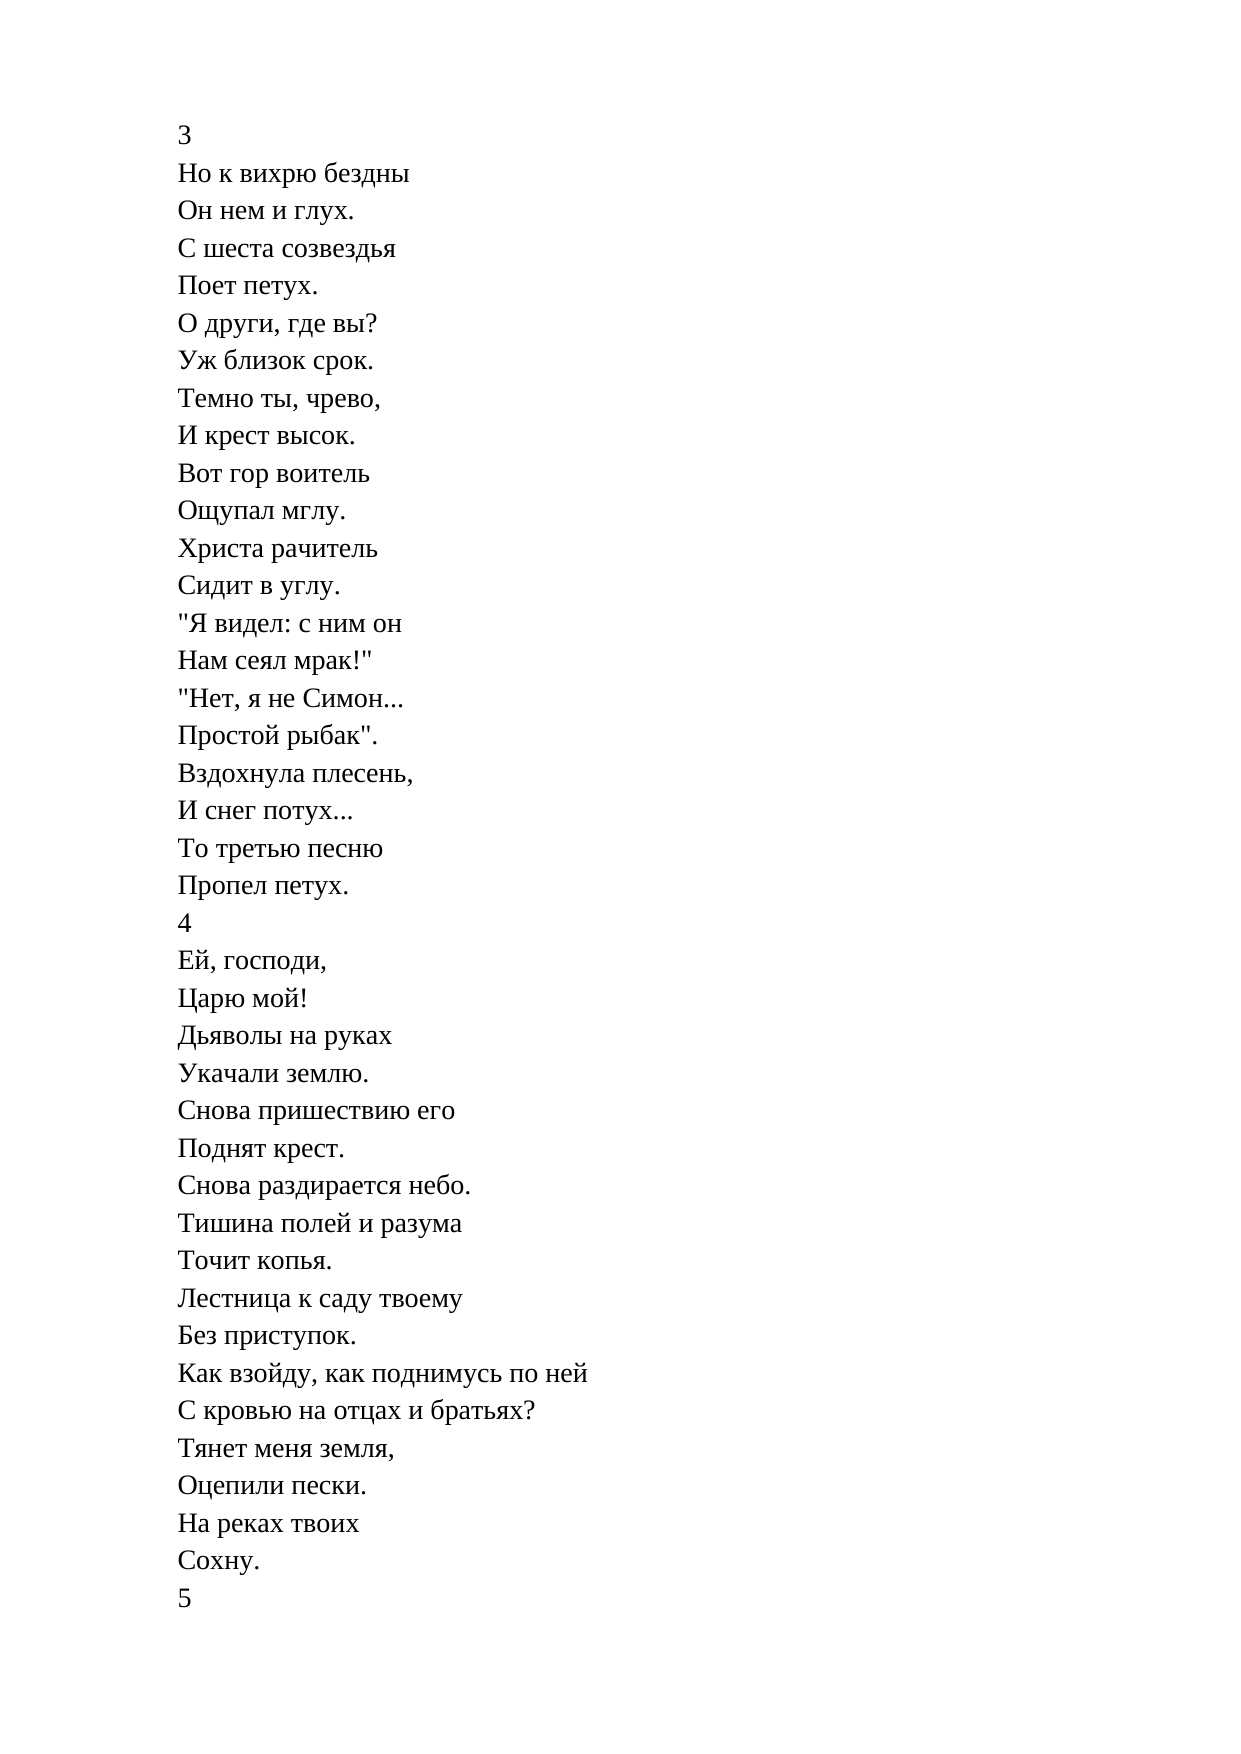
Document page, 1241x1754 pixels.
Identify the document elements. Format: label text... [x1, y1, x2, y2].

text Темно ты, чрево, [177, 381, 1152, 413]
text "Я видел: с ним он [177, 606, 1152, 638]
text Вздохнула плесень, [177, 756, 1152, 788]
text Сидит в углу. [177, 568, 1152, 601]
text И крест высок. [177, 418, 1152, 451]
text Лестница к саду твоему [177, 1281, 1152, 1313]
text "Нет, я не Симон... [177, 681, 1152, 713]
text На реках твоих [177, 1506, 1152, 1538]
text То третью песню [177, 831, 1152, 863]
text 3 [177, 118, 1152, 151]
text И снег потух... [177, 793, 1152, 826]
text Он нем и глух. [177, 193, 1152, 226]
text С шеста созвездья [177, 231, 1152, 263]
text Вот гор воитель [177, 456, 1152, 488]
text Простой рыбак". [177, 718, 1152, 751]
text Уж близок срок. [177, 343, 1152, 376]
text 4 [177, 906, 1152, 938]
text Ей, господи, [177, 943, 1152, 976]
text Укачали землю. [177, 1056, 1152, 1088]
text Без приступок. [177, 1318, 1152, 1351]
text О други, где вы? [177, 306, 1152, 338]
text Поет петух. [177, 268, 1152, 301]
text Снова пришествию его [177, 1093, 1152, 1126]
text Тишина полей и разума [177, 1206, 1152, 1238]
text С кровью на отцах и братьях? [177, 1393, 1152, 1426]
text Ощупал мглу. [177, 493, 1152, 526]
text Точит копья. [177, 1243, 1152, 1276]
text Дьяволы на руках [177, 1018, 1152, 1051]
text Но к вихрю бездны [177, 156, 1152, 188]
text Царю мой! [177, 981, 1152, 1013]
text Христа рачитель [177, 531, 1152, 563]
text Тянет меня земля, [177, 1431, 1152, 1463]
text Как взойду, как поднимусь по ней [177, 1356, 1152, 1388]
text Пропел петух. [177, 868, 1152, 901]
text Нам сеял мрак!" [177, 643, 1152, 676]
text 5 [177, 1581, 1152, 1613]
text Оцепили пески. [177, 1468, 1152, 1501]
text Сохну. [177, 1543, 1152, 1576]
text Поднят крест. [177, 1131, 1152, 1163]
text Снова раздирается небо. [177, 1168, 1152, 1201]
